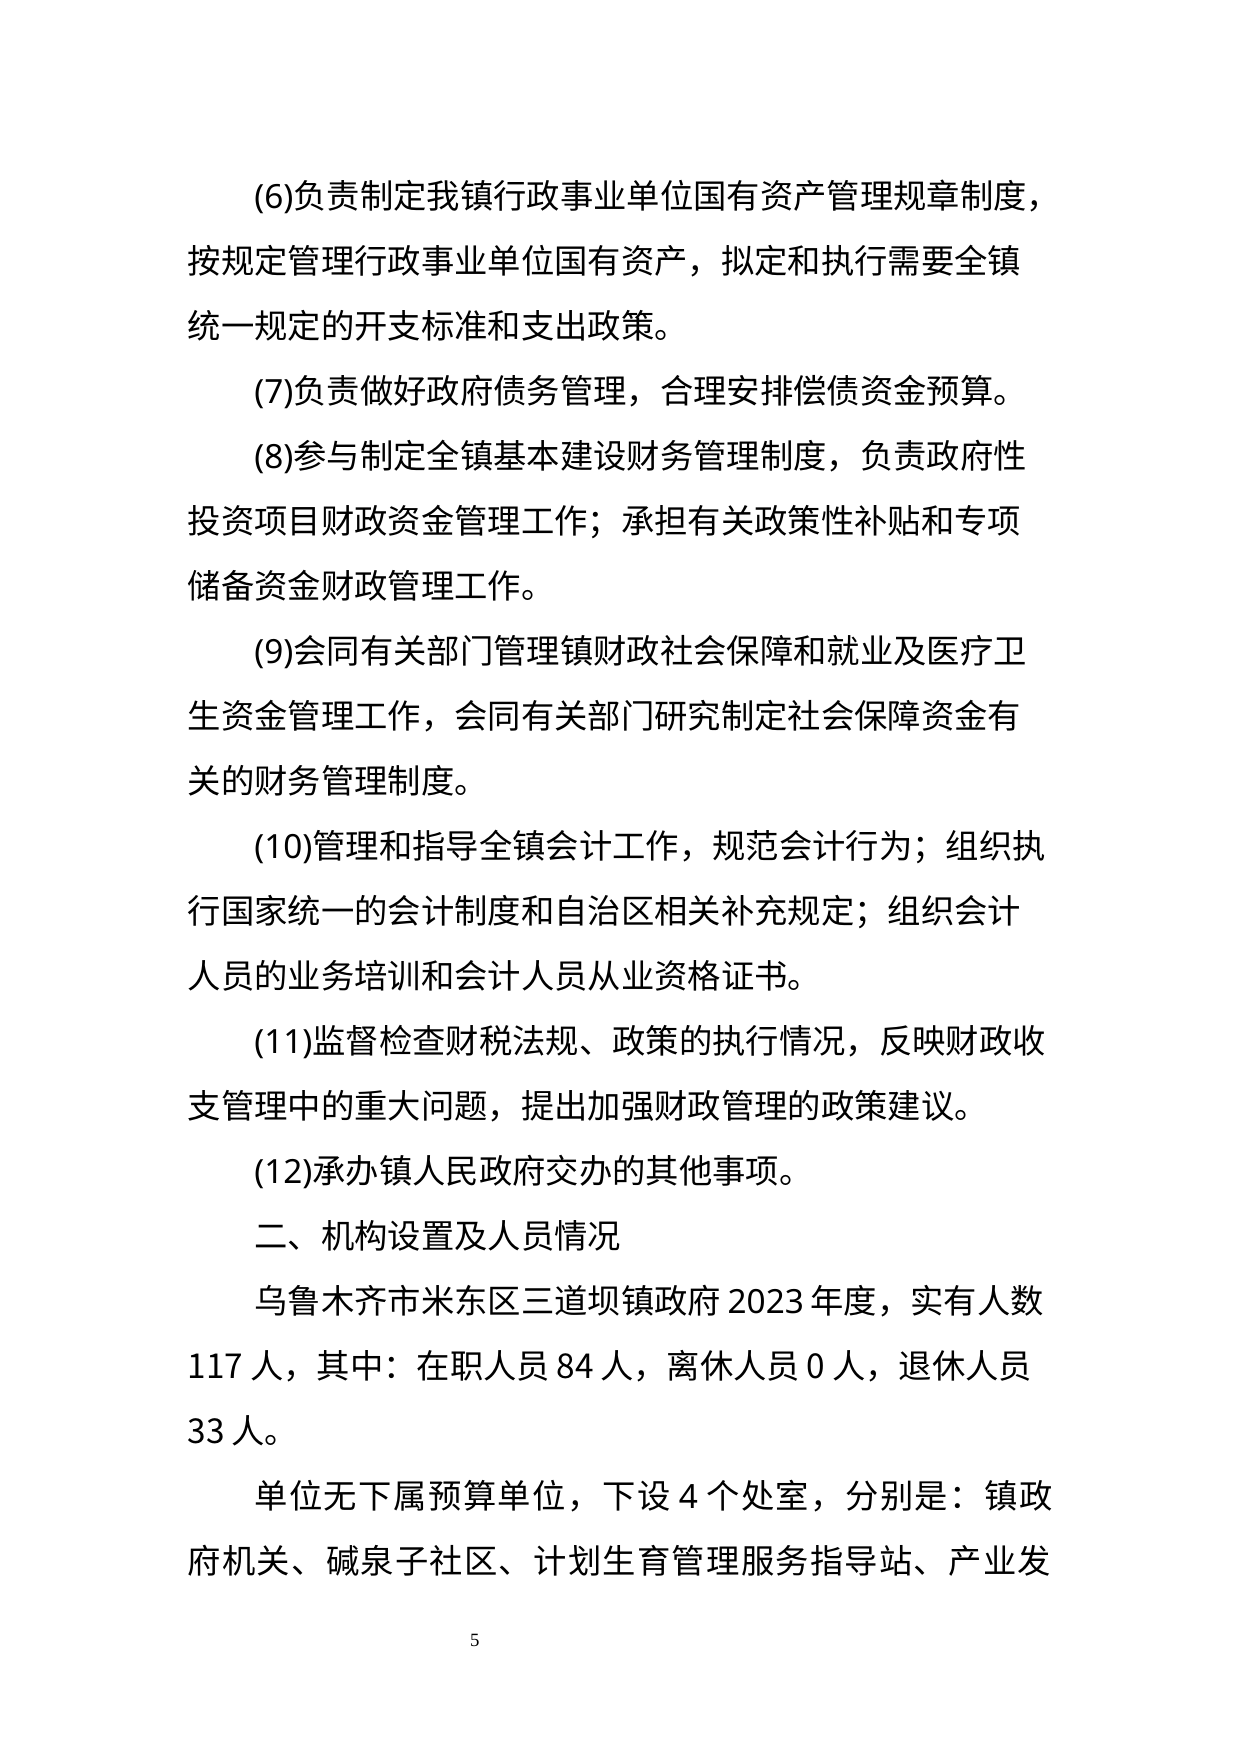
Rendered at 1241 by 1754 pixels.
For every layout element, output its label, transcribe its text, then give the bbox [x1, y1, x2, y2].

text (6)负责制定我镇行政事业单位国有资产管理规章制度，按规定管理行政事业单位国有资产，拟定和执行需要全镇统一规定的开支标准和支出政策。 [187, 162, 1053, 357]
text (9)会同有关部门管理镇财政社会保障和就业及医疗卫生资金管理工作，会同有关部门研究制定社会保障资金有关的财务管理制度。 [187, 617, 1053, 812]
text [187, 1462, 1053, 1592]
text (12)承办镇人民政府交办的其他事项。 [187, 1137, 1053, 1202]
text 乌鲁木齐市米东区三道坝镇政府2023年度，实有人数117人，其中：在职人员84人，离休人员0人，退休人员33人。 [187, 1267, 1053, 1462]
text (8)参与制定全镇基本建设财务管理制度，负责政府性投资项目财政资金管理工作；承担有关政策性补贴和专项储备资金财政管理工作。 [187, 422, 1053, 617]
text 二、机构设置及人员情况 [187, 1202, 1053, 1267]
text (10)管理和指导全镇会计工作，规范会计行为；组织执行国家统一的会计制度和自治区相关补充规定；组织会计人员的业务培训和会计人员从业资格证书。 [187, 812, 1053, 1007]
text (11)监督检查财税法规、政策的执行情况，反映财政收支管理中的重大问题，提出加强财政管理的政策建议。 [187, 1007, 1053, 1137]
text (7)负责做好政府债务管理，合理安排偿债资金预算。 [187, 357, 1053, 422]
